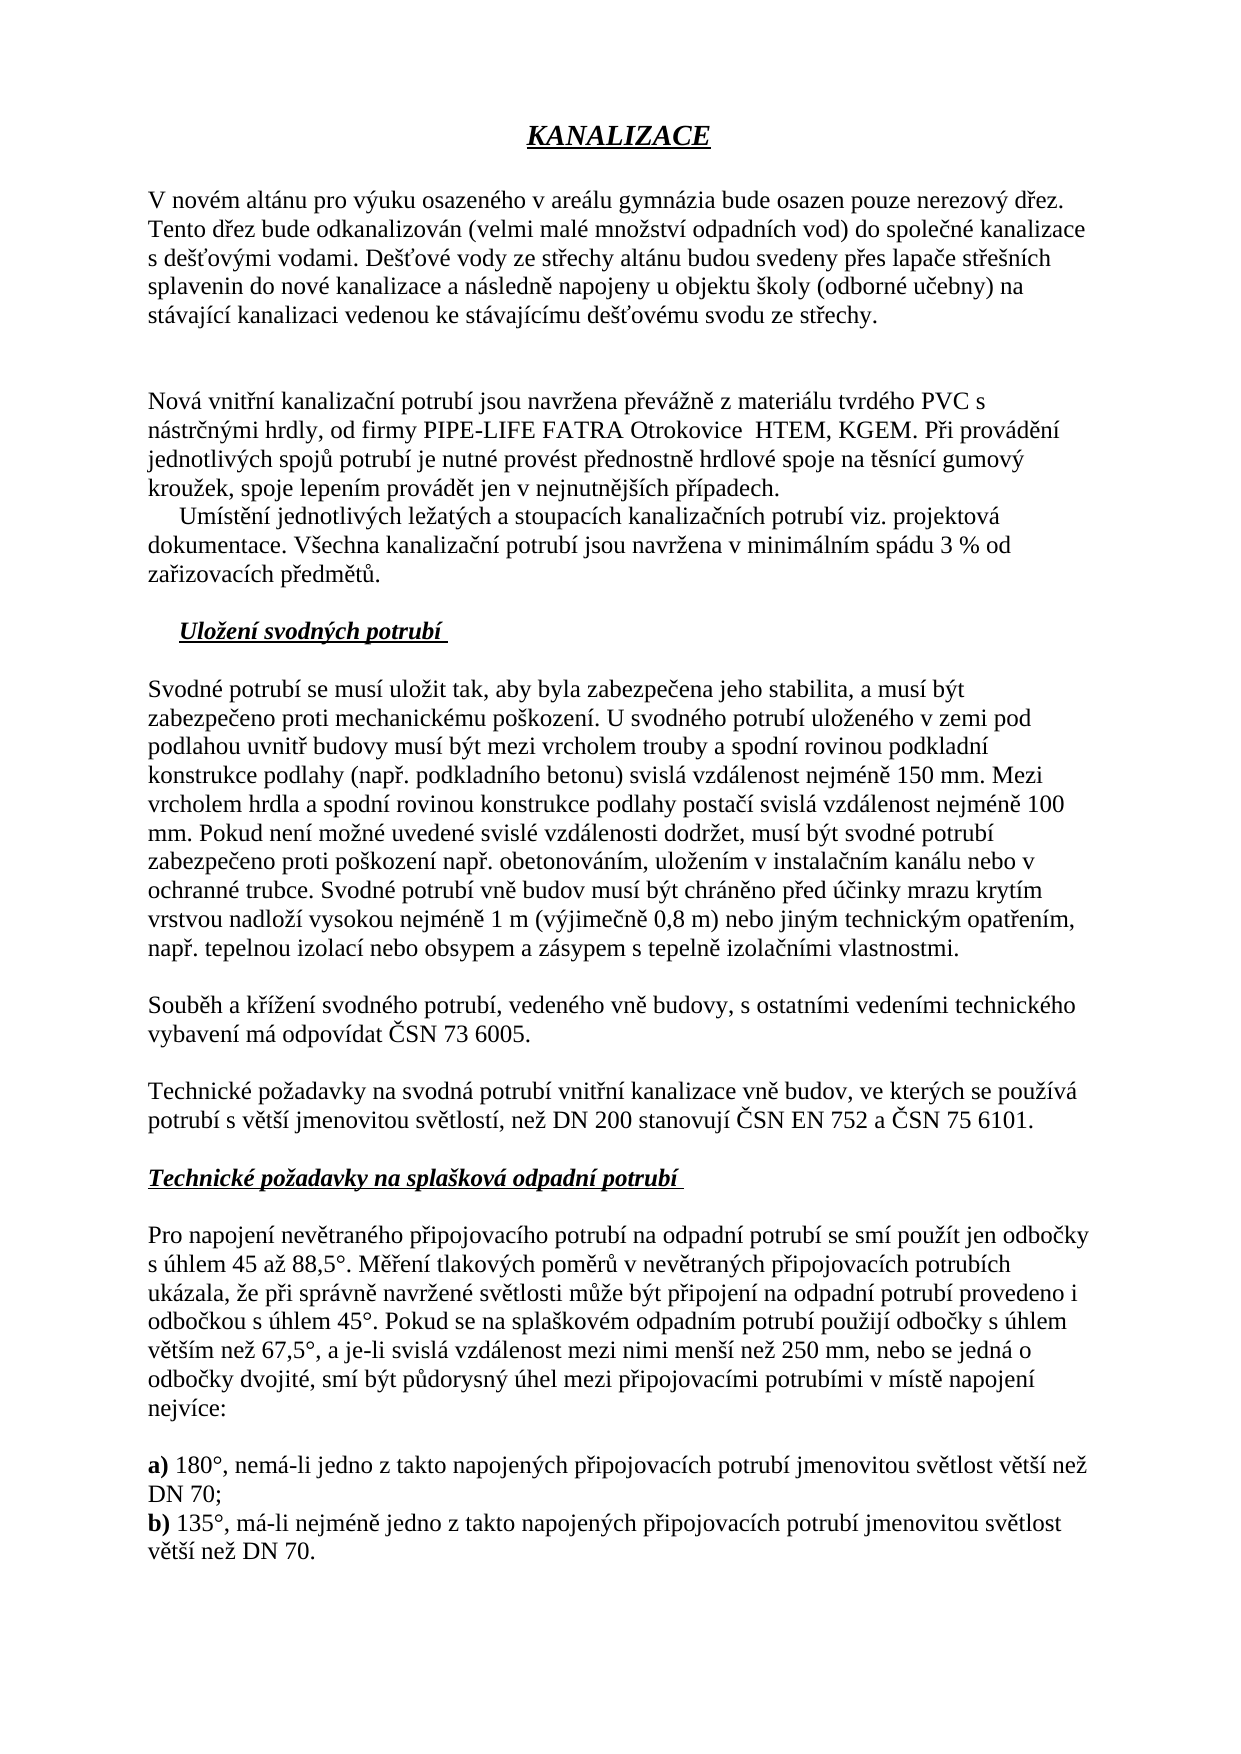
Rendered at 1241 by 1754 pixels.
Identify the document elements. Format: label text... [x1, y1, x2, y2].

text Uložení svodných potrubí Svodné potrubí se musí uložit tak, aby byla zabezpečena jeho stabilita, a musí být zabezpečeno proti mechanickému poškození. U svodného potrubí uloženého v zemi pod podlahou uvnitř budovy musí být mezi vrcholem trouby a spodní rovinou podkladní konstrukce podlahy (např. podkladního betonu) svislá vzdálenost nejméně 150 mm. Mezi vrcholem hrdla a spodní rovinou konstrukce podlahy postačí svislá vzdálenost nejméně 100 mm. Pokud není možné uvedené svislé vzdálenosti dodržet, musí být svodné potrubí zabezpečeno proti poškození např. obetonováním, uložením v instalačním kanálu nebo v ochranné trubce. Svodné potrubí vně budov musí být chráněno před účinky mrazu krytím vrstvou nadloží vysokou nejméně 1 m (výjimečně 0,8 m) nebo jiným technickým opatřením, např. tepelnou izolací nebo obsypem a zásypem s tepelně izolačními vlastnostmi. Souběh a křížení svodného potrubí, vedeného vně budovy, s ostatními vedeními technického vybavení má odpovídat ČSN 73 6005. Technické požadavky na svodná potrubí vnitřní kanalizace vně budov, ve kterých se používá potrubí s větší jmenovitou světlostí, než DN 200 stanovují ČSN EN 752 a ČSN 75 6101. [148, 616, 1093, 1134]
text Nová vnitřní kanalizační potrubí jsou navržena převážně z materiálu tvrdého PVC s nástrčnými hrdly, od firmy PIPE-LIFE FATRA Otrokovice HTEM, KGEM. Při provádění jednotlivých spojů potrubí je nutné provést přednostně hrdlové spoje na těsnící gumový kroužek, spoje lepením provádět jen v nejnutnějších případech. [148, 386, 1093, 501]
text Umístění jednotlivých ležatých a stoupacích kanalizačních potrubí viz. projektová dokumentace. Všechna kanalizační potrubí jsou navržena v minimálním spádu 3 % od zařizovacích předmětů. [148, 501, 1093, 588]
text V novém altánu pro výuku osazeného v areálu gymnázia bude osazen pouze nerezový dřez. Tento dřez bude odkanalizován (velmi malé množství odpadních vod) do společné kanalizace s dešťovými vodami. Dešťové vody ze střechy altánu budou svedeny přes lapače střešních splavenin do nové kanalizace a následně napojeny u objektu školy (odborné učebny) na stávající kanalizaci vedenou ke stávajícímu dešťovému svodu ze střechy. [148, 185, 1093, 329]
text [148, 1163, 1093, 1594]
text KANALIZACE [148, 118, 1093, 152]
